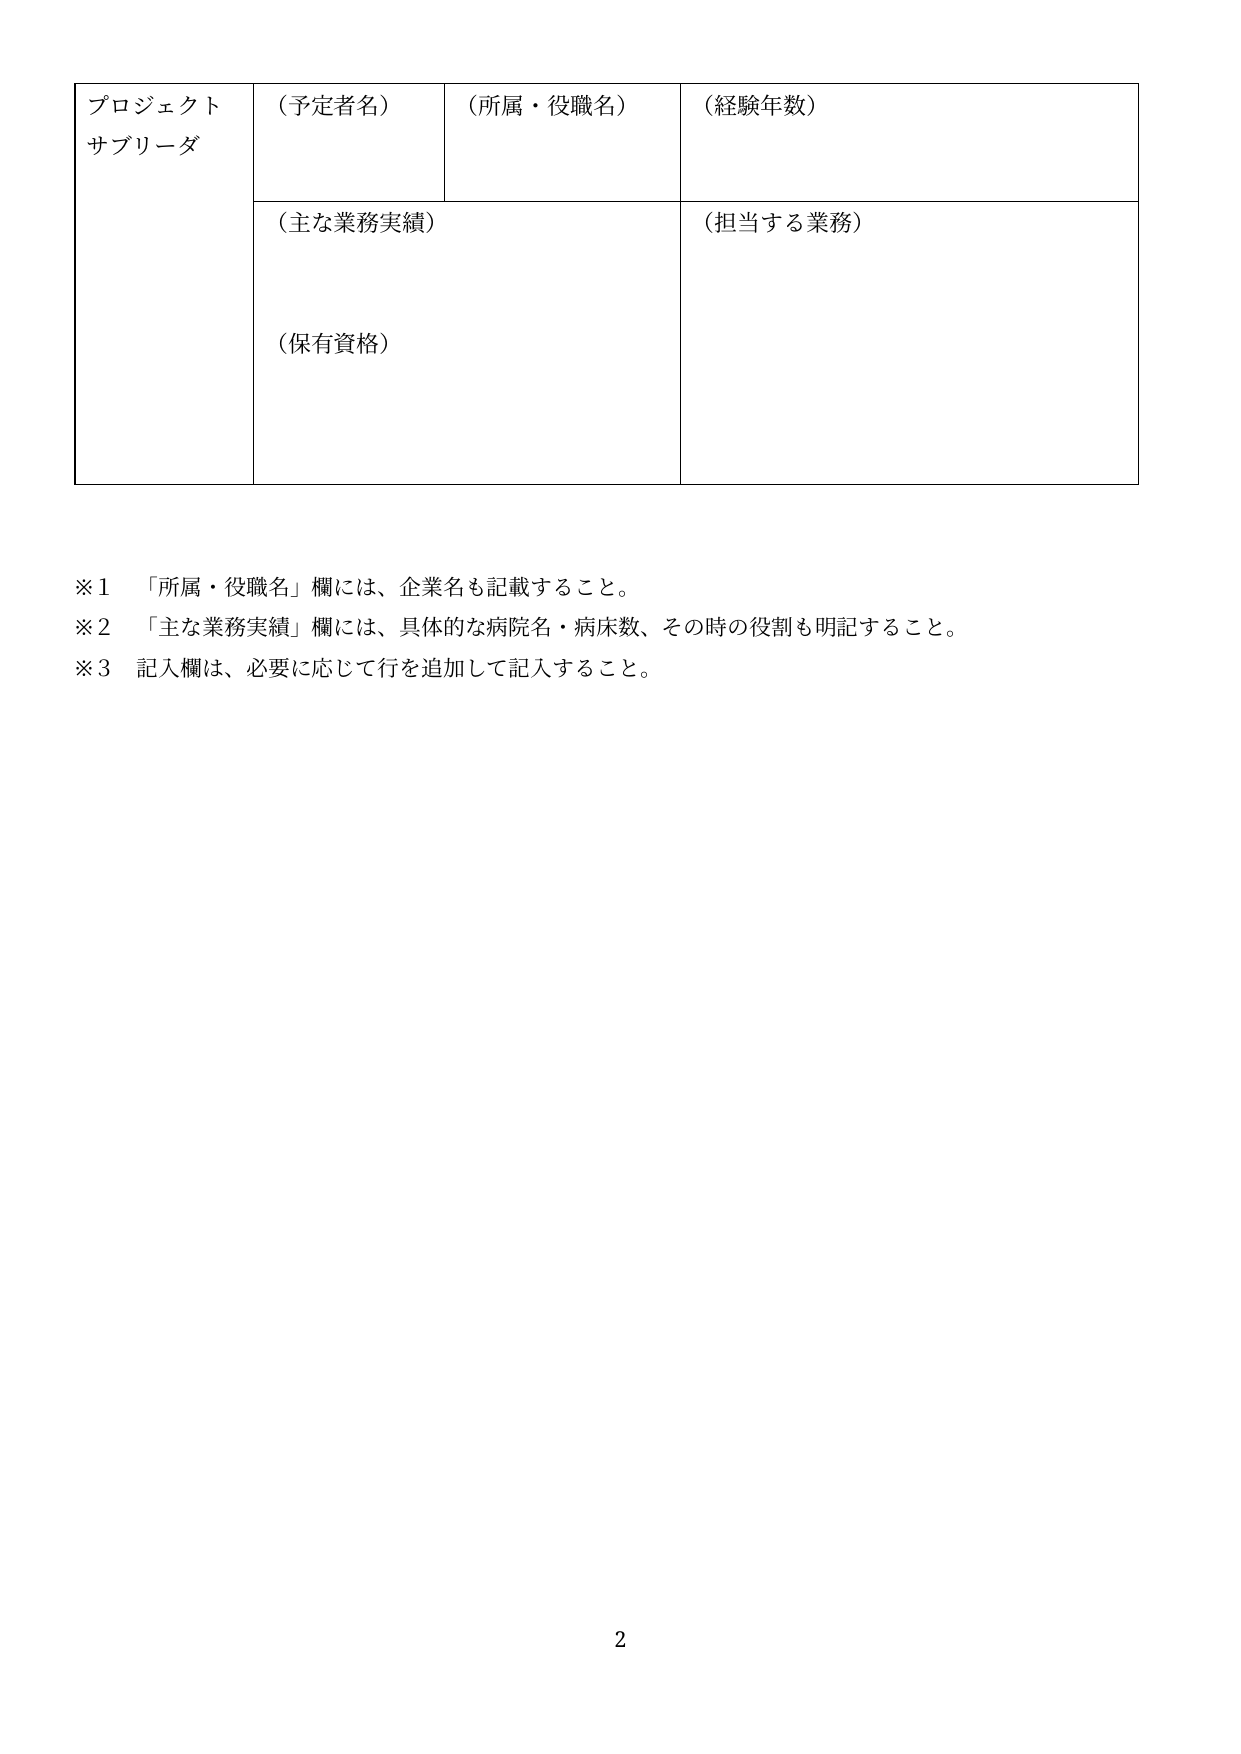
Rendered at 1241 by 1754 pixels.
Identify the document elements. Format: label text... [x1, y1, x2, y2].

table_cell （経験年数） [681, 84, 1138, 201]
text ※３ 記入欄は、必要に応じて行を追加して記入すること。 [75, 646, 1165, 687]
table_cell （所属・役職名） [445, 84, 680, 201]
table_cell （予定者名） [254, 84, 444, 201]
table_cell プロジェクト サブリーダ [76, 84, 253, 484]
table_cell （担当する業務） [681, 202, 1138, 484]
text ※２ 「主な業務実績」欄には、具体的な病院名・病床数、その時の役割も明記すること。 [75, 606, 1165, 646]
table_cell （主な業務実績） （保有資格） [254, 202, 680, 484]
text ※１ 「所属・役職名」欄には、企業名も記載すること。 [75, 566, 1165, 606]
